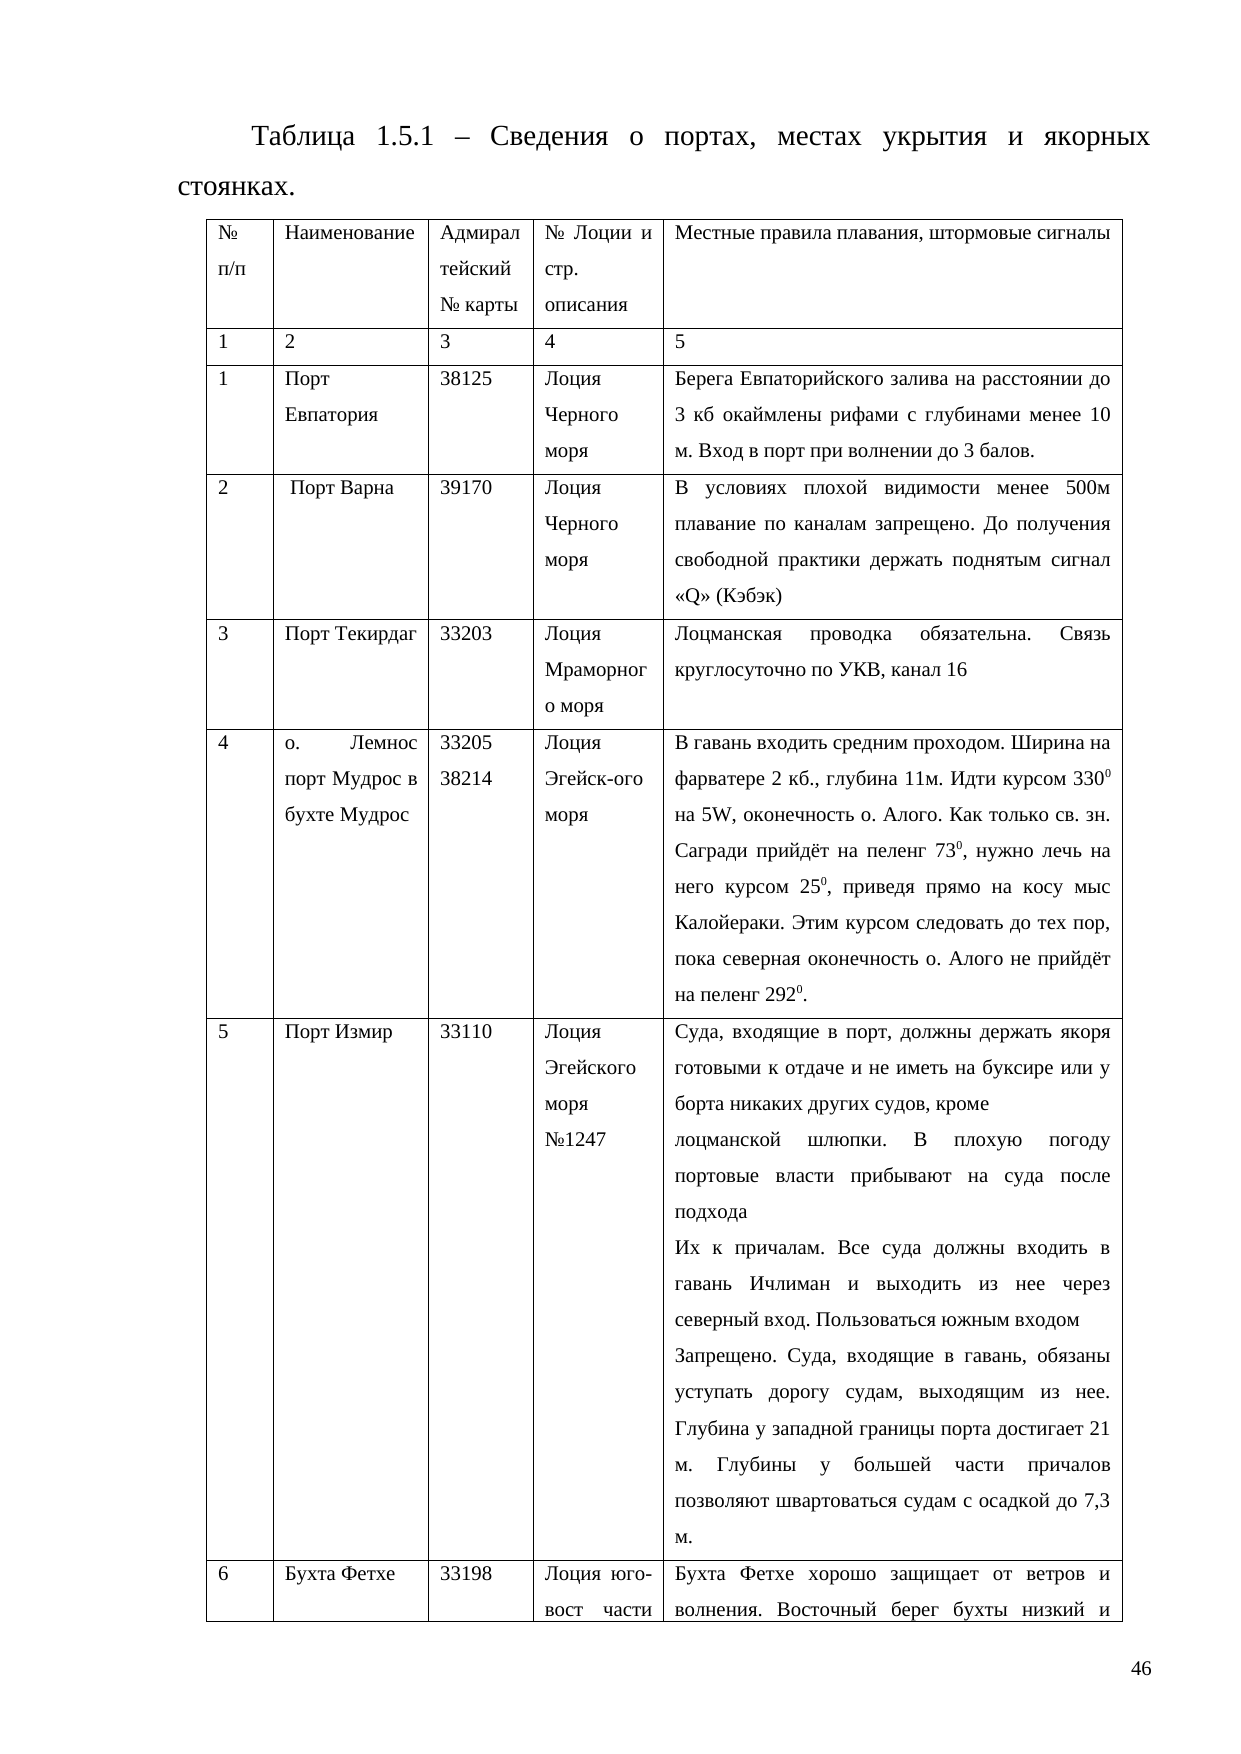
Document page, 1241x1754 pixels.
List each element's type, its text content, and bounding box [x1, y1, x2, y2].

table_cell 1 [207, 366, 273, 474]
table_cell Порт Евпатория [274, 366, 428, 474]
table_cell Лоция Эгейского моря №1247 [534, 1019, 663, 1559]
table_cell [664, 1561, 1122, 1621]
table_header Адмиралтейский № карты [429, 220, 533, 328]
table_cell о. Лемнос порт Мудрос в бухте Мудрос [274, 730, 428, 1018]
table_header № п/п [207, 220, 273, 328]
table_cell 33198 [429, 1561, 533, 1621]
table_cell 39170 [429, 475, 533, 619]
table_cell 33110 [429, 1019, 533, 1559]
table_header Местные правила плавания, штормовые сигналы [664, 220, 1122, 328]
table_cell Лоция Черного моря [534, 475, 663, 619]
table_cell Порт Текирдаг [274, 620, 428, 728]
table_cell 4 [534, 329, 663, 365]
table_cell 33203 [429, 620, 533, 728]
table_cell Суда, входящие в порт, должны держать якоря готовыми к отдаче и не иметь на буксире или у борта никаких других судов, кроме лоцманской шлюпки. В плохую погоду портовые власти прибывают на суда после подхода Их к причалам. Все суда должны входить в гавань Ичлиман и выходить из нее через северный вход. Пользоваться южным входом Запрещено. Суда, входящие в гавань, обязаны уступать дорогу судам, выходящим из нее. Глубина у западной границы порта достигает 21 м. Глубины у большей части причалов позволяют швартоваться судам с осадкой до 7,3 м. [664, 1019, 1122, 1559]
table_cell 5 [664, 329, 1122, 365]
table_cell 38125 [429, 366, 533, 474]
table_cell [534, 1561, 663, 1621]
table_cell Порт Варна [274, 475, 428, 619]
table_cell 4 [207, 730, 273, 1018]
table_cell Лоцманская проводка обязательна. Связь круглосуточно по УКВ, канал 16 [664, 620, 1122, 728]
table_cell 3 [207, 620, 273, 728]
table_cell 3 [429, 329, 533, 365]
table_cell Бухта Фетхе [274, 1561, 428, 1621]
table_cell Лоция Эгейск-ого моря [534, 730, 663, 1018]
table_cell 2 [207, 475, 273, 619]
table_cell Лоция Мраморного моря [534, 620, 663, 728]
table_cell Лоция Черного моря [534, 366, 663, 474]
table_header Наименование [274, 220, 428, 328]
table_cell В гавань входить средним проходом. Ширина на фарватере 2 кб., глубина 11м. Идти курсом 3300 на 5W, оконечность о. Алого. Как только св. зн. Сагради прийдёт на пеленг 730, нужно лечь на него курсом 250, приведя прямо на косу мыс Калойераки. Этим курсом следовать до тех пор, пока северная оконечность о. Алого не прийдёт на пеленг 2920. [664, 730, 1122, 1018]
table_cell В условиях плохой видимости менее 500м плавание по каналам запрещено. До получения свободной практики держать поднятым сигнал «Q» (Кэбэк) [664, 475, 1122, 619]
table_header № Лоции и стр. описания [534, 220, 663, 328]
table_cell 1 [207, 329, 273, 365]
table_cell Берега Евпаторийского залива на расстоянии до 3 кб окаймлены рифами с глубинами менее 10 м. Вход в порт при волнении до 3 балов. [664, 366, 1122, 474]
table_cell Порт Измир [274, 1019, 428, 1559]
table_cell 6 [207, 1561, 273, 1621]
table_cell 2 [274, 329, 428, 365]
table_cell 33205 38214 [429, 730, 533, 1018]
text Таблица 1.5.1 – Сведения о портах, местах укрытия и якорных стоянках. [177, 118, 1152, 202]
table_cell 5 [207, 1019, 273, 1559]
